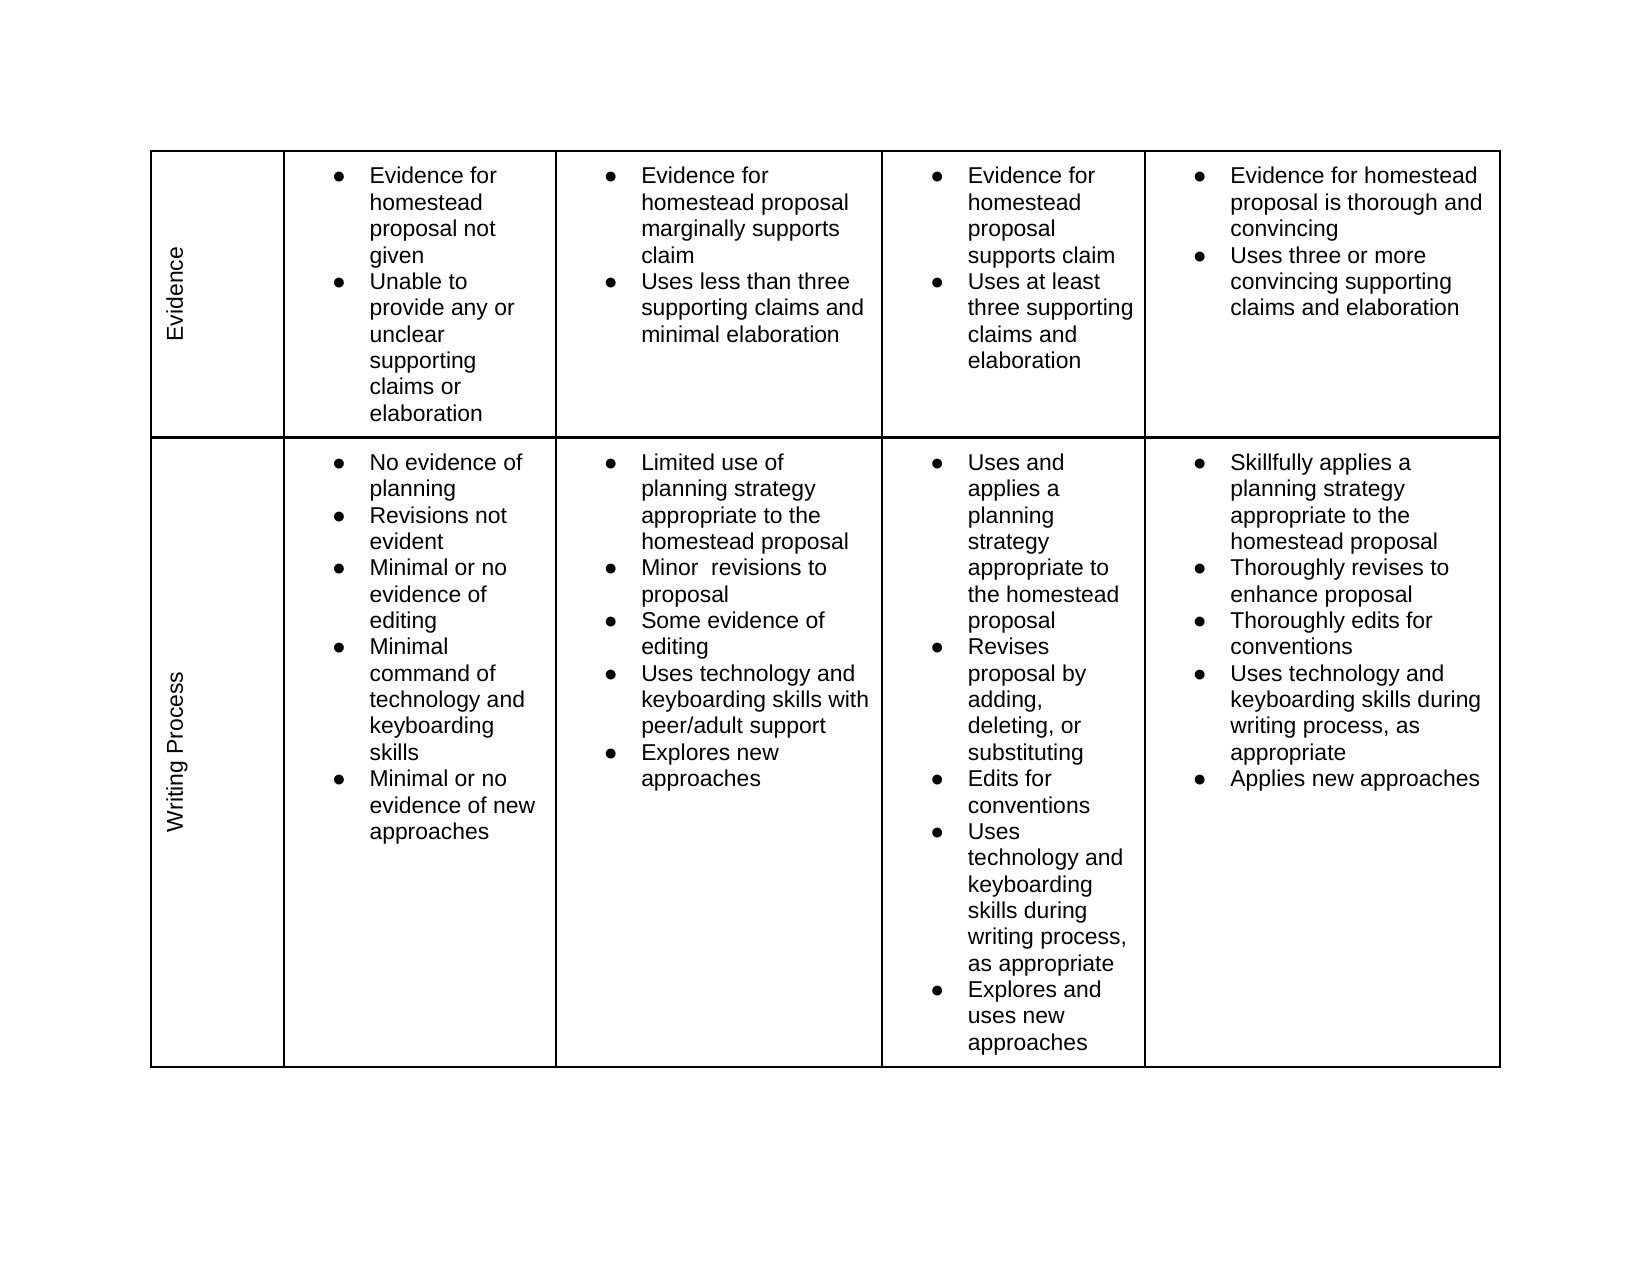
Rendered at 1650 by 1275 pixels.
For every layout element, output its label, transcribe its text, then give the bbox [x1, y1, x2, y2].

table_cell Evidence for homestead proposal not given Unable to provide any or unclear supporting claims or elaboration [285, 152, 555, 436]
table_cell Limited use of planning strategy appropriate to the homestead proposal Minor revisions to proposal Some evidence of editing Uses technology and keyboarding skills with peer/adult support Explores new approaches [557, 439, 881, 1066]
table_cell Evidence [152, 152, 283, 436]
table_cell Evidence for homestead proposal marginally supports claim Uses less than three supporting claims and minimal elaboration [557, 152, 881, 436]
table_cell Skillfully applies a planning strategy appropriate to the homestead proposal Thoroughly revises to enhance proposal Thoroughly edits for conventions Uses technology and keyboarding skills during writing process, as appropriate Applies new approaches [1146, 439, 1499, 1066]
table_cell No evidence of planning Revisions not evident Minimal or no evidence of editing Minimal command of technology and keyboarding skills Minimal or no evidence of new approaches [285, 439, 555, 1066]
table_cell Evidence for homestead proposal is thorough and convincing Uses three or more convincing supporting claims and elaboration [1146, 152, 1499, 436]
table_cell Writing Process [152, 439, 283, 1066]
table_cell Evidence for homestead proposal supports claim Uses at least three supporting claims and elaboration [883, 152, 1144, 436]
table_cell Uses and applies a planning strategy appropriate to the homestead proposal Revises proposal by adding, deleting, or substituting Edits for conventions Uses technology and keyboarding skills during writing process, as appropriate Explores and uses new approaches [883, 439, 1144, 1066]
